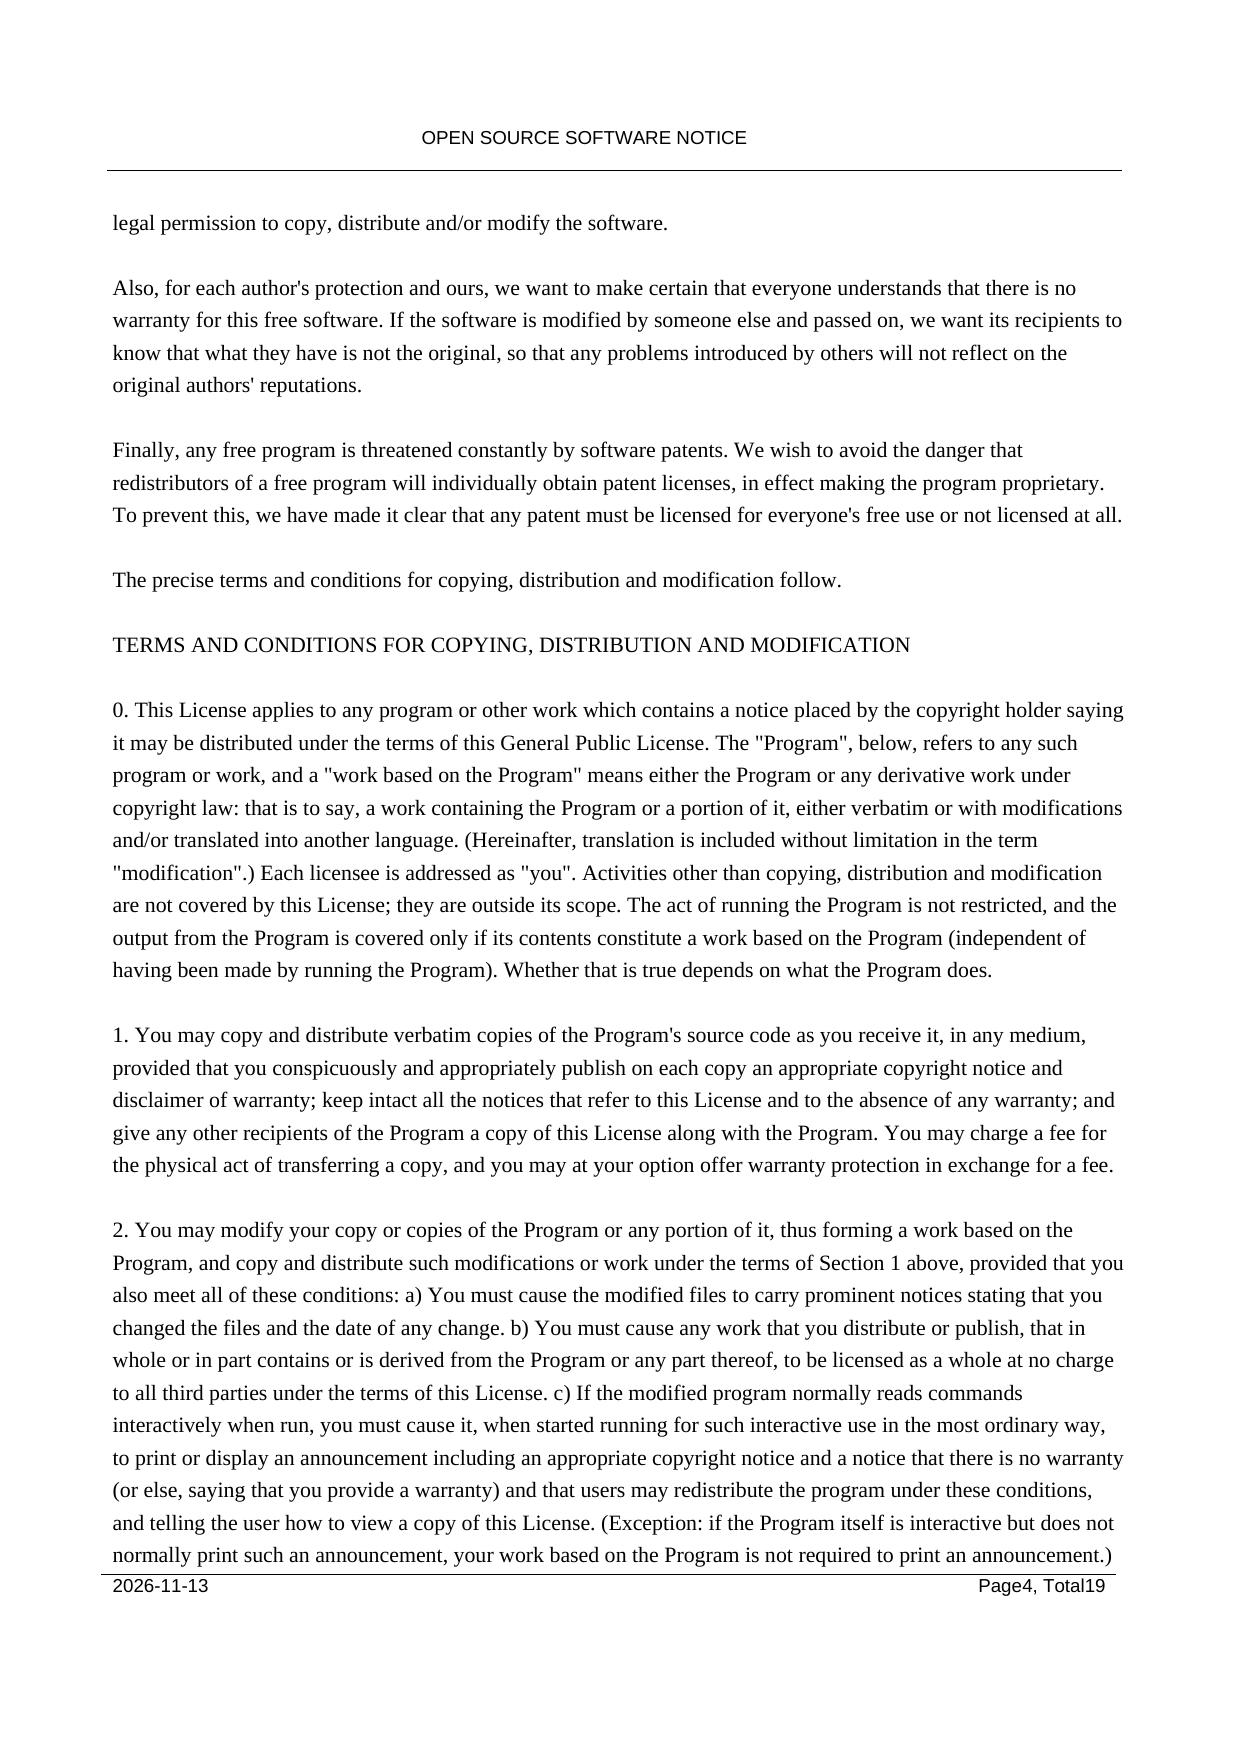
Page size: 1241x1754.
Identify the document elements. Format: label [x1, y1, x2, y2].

text [112, 206, 1128, 1571]
